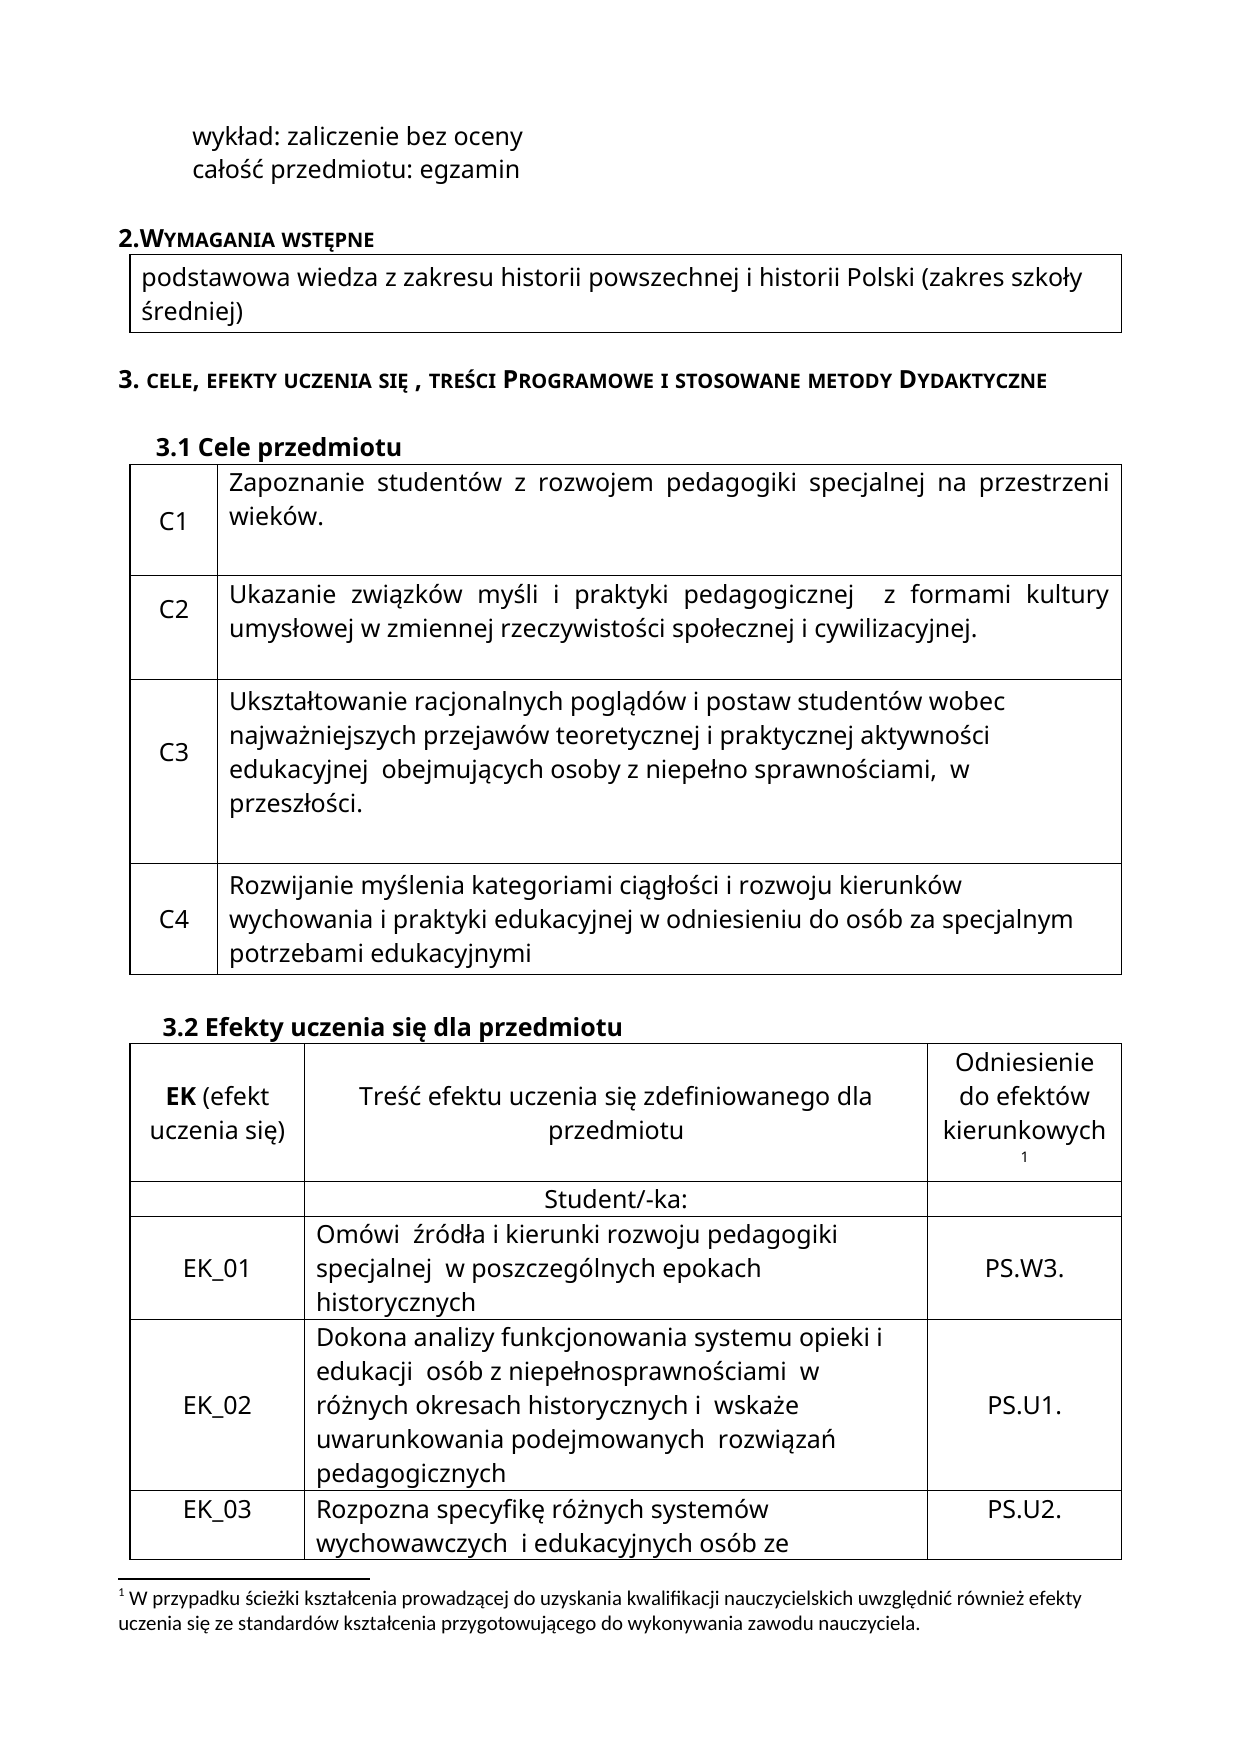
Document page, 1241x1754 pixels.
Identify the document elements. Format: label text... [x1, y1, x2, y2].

table_cell Rozwijanie myślenia kategoriami ciągłości i rozwoju kierunków wychowania i praktyki edukacyjnej w odniesieniu do osób za specjalnym potrzebami edukacyjnymi [218, 864, 1121, 974]
table_cell EK_01 [131, 1217, 304, 1319]
table_cell PS.W3. [928, 1217, 1121, 1319]
table_cell EK_03 [131, 1491, 304, 1559]
table_cell C2 [131, 576, 217, 679]
table_header Odniesienie do efektów kierunkowych [928, 1044, 1121, 1181]
table_cell Ukazanie związków myśli i praktyki pedagogicznej z formami kultury umysłowej w zmiennej rzeczywistości społecznej i cywilizacyjnej. [218, 576, 1121, 679]
text wykład: zaliczenie bez oceny [148, 118, 1122, 152]
table_header Treść efektu uczenia się zdefiniowanego dla przedmiotu [305, 1044, 927, 1181]
text całość przedmiotu: egzamin [148, 152, 1122, 186]
table_header podstawowa wiedza z zakresu historii powszechnej i historii Polski (zakres szkoły średniej) [131, 255, 1121, 332]
text 3.2 Efekty uczenia się dla przedmiotu [162, 1009, 1122, 1043]
table_cell Student/-ka: [305, 1182, 927, 1216]
table_cell [131, 1182, 304, 1216]
text 3. cele, efekty uczenia się , treści Programowe i stosowane metody Dydaktyczne [118, 362, 1122, 396]
table_header C1 [131, 465, 217, 575]
table_cell EK_02 [131, 1320, 304, 1490]
table_cell [928, 1182, 1121, 1216]
table_cell C4 [131, 864, 217, 974]
table_cell PS.U2. [928, 1491, 1121, 1559]
table_cell C3 [131, 680, 217, 862]
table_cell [305, 1491, 927, 1559]
text 2.Wymagania wstępne [118, 220, 1122, 254]
text 3.1 Cele przedmiotu [156, 430, 1122, 464]
table_cell PS.U1. [928, 1320, 1121, 1490]
table_header EK (efekt uczenia się) [131, 1044, 304, 1181]
table_cell Omówi źródła i kierunki rozwoju pedagogiki specjalnej w poszczególnych epokach historycznych [305, 1217, 927, 1319]
table_cell Dokona analizy funkcjonowania systemu opieki i edukacji osób z niepełnosprawnościami w różnych okresach historycznych i wskaże uwarunkowania podejmowanych rozwiązań pedagogicznych [305, 1320, 927, 1490]
table_cell Ukształtowanie racjonalnych poglądów i postaw studentów wobec najważniejszych przejawów teoretycznej i praktycznej aktywności edukacyjnej obejmujących osoby z niepełno sprawnościami, w przeszłości. [218, 680, 1121, 862]
table_header Zapoznanie studentów z rozwojem pedagogiki specjalnej na przestrzeni wieków. [218, 465, 1121, 575]
